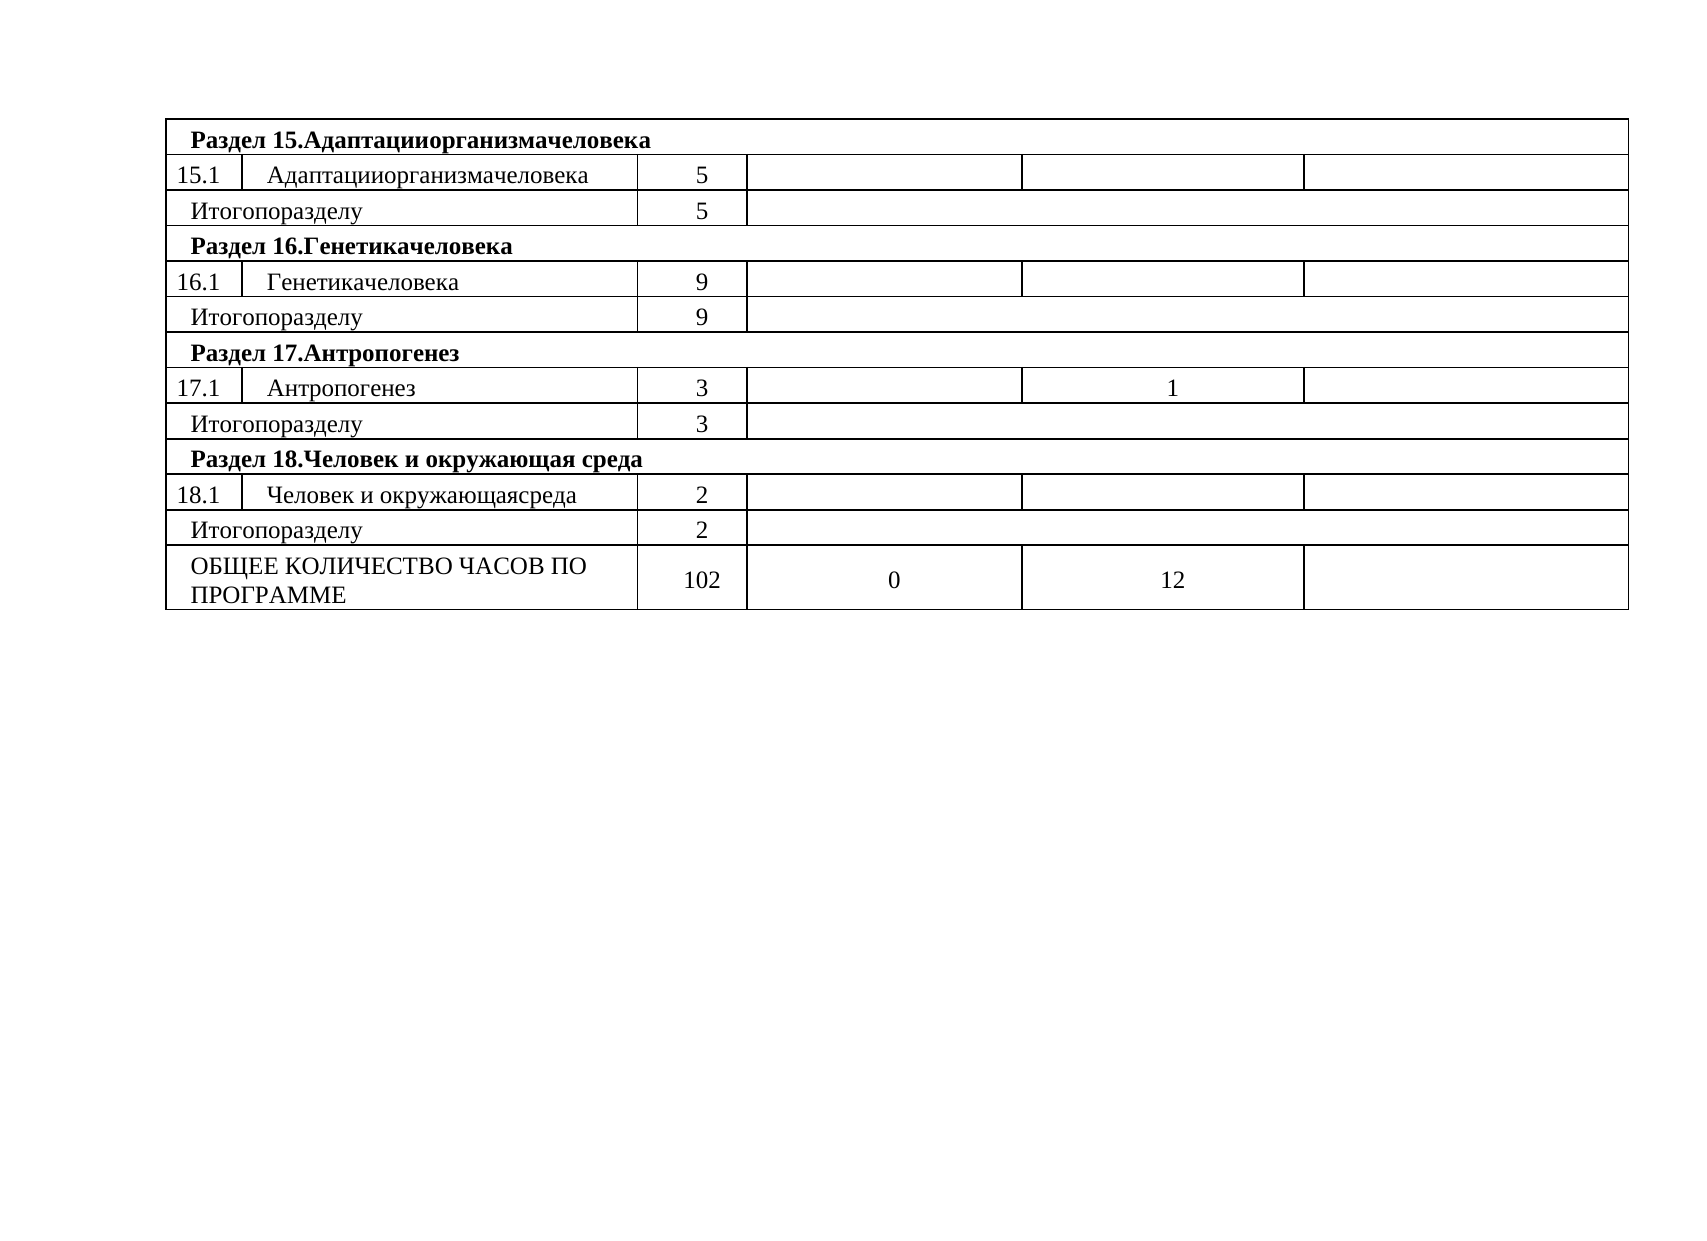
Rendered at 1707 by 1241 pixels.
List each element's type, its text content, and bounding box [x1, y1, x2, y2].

table_cell 2 [638, 475, 746, 509]
table_cell 15.1 [167, 155, 241, 189]
table_cell [1023, 475, 1303, 509]
table_cell [1305, 262, 1628, 296]
table_cell [748, 155, 1021, 189]
table_cell Раздел 15.Адаптацииорганизмачеловека [167, 120, 1628, 154]
table_cell Генетикачеловека [243, 262, 637, 296]
table_cell [748, 475, 1021, 509]
table_cell [1305, 546, 1628, 609]
table_cell [748, 511, 1628, 544]
table_cell [1305, 368, 1628, 402]
table_cell 17.1 [167, 368, 241, 402]
table_cell 102 [638, 546, 746, 609]
table_cell 0 [748, 546, 1021, 609]
table_cell Итогопоразделу [167, 191, 637, 225]
table_cell 2 [638, 511, 746, 544]
table_cell Адаптацииорганизмачеловека [243, 155, 637, 189]
table_cell [1023, 262, 1303, 296]
table_cell Итогопоразделу [167, 404, 637, 438]
table_cell ОБЩЕЕ КОЛИЧЕСТВО ЧАСОВ ПО ПРОГРАММЕ [167, 546, 637, 609]
table_cell 5 [638, 155, 746, 189]
table_cell 9 [638, 297, 746, 331]
table_cell Раздел 18.Человек и окружающая среда [167, 440, 1628, 473]
table_cell Антропогенез [243, 368, 637, 402]
table_cell [748, 262, 1021, 296]
table_cell Итогопоразделу [167, 297, 637, 331]
table_cell [1305, 155, 1628, 189]
table_cell 1 [1023, 368, 1303, 402]
table_cell [1023, 155, 1303, 189]
table_cell [748, 368, 1021, 402]
table_cell Раздел 17.Антропогенез [167, 333, 1628, 367]
table_cell Человек и окружающаясреда [243, 475, 637, 509]
table_cell [748, 191, 1628, 225]
table_cell Итогопоразделу [167, 511, 637, 544]
table_cell 16.1 [167, 262, 241, 296]
table_cell [748, 404, 1628, 438]
table_cell [1305, 475, 1628, 509]
table_cell 9 [638, 262, 746, 296]
table_cell Раздел 16.Генетикачеловека [167, 226, 1628, 260]
table_cell 12 [1023, 546, 1303, 609]
table_cell 5 [638, 191, 746, 225]
table_cell [748, 297, 1628, 331]
table_cell 18.1 [167, 475, 241, 509]
table_cell 3 [638, 368, 746, 402]
table_cell 3 [638, 404, 746, 438]
